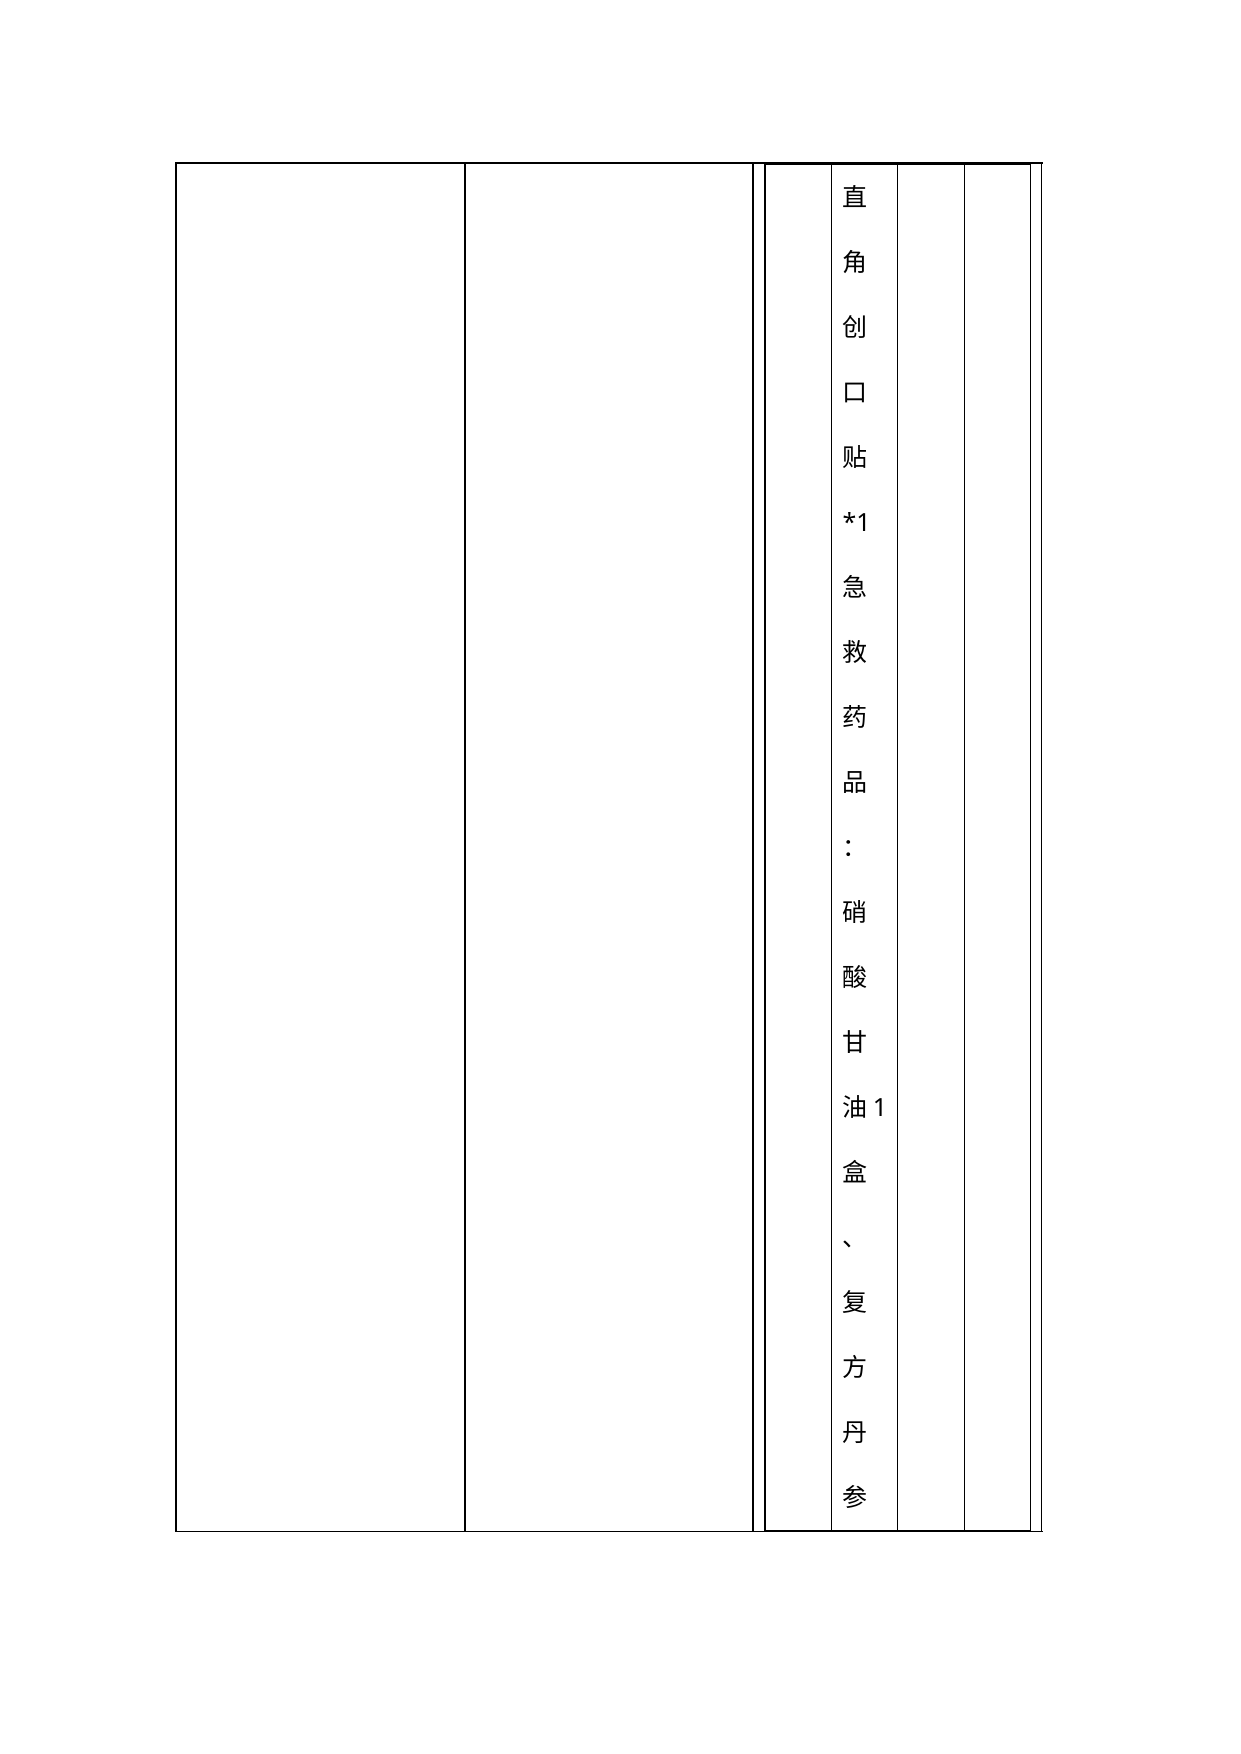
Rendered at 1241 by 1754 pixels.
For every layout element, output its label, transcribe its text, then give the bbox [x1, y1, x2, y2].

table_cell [832, 165, 897, 1530]
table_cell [965, 165, 1030, 1530]
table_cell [766, 165, 831, 1530]
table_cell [754, 164, 764, 1531]
table_cell ▲ [466, 164, 752, 1531]
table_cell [1031, 164, 1041, 1531]
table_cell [898, 165, 964, 1530]
table_cell 1 [177, 164, 464, 1531]
